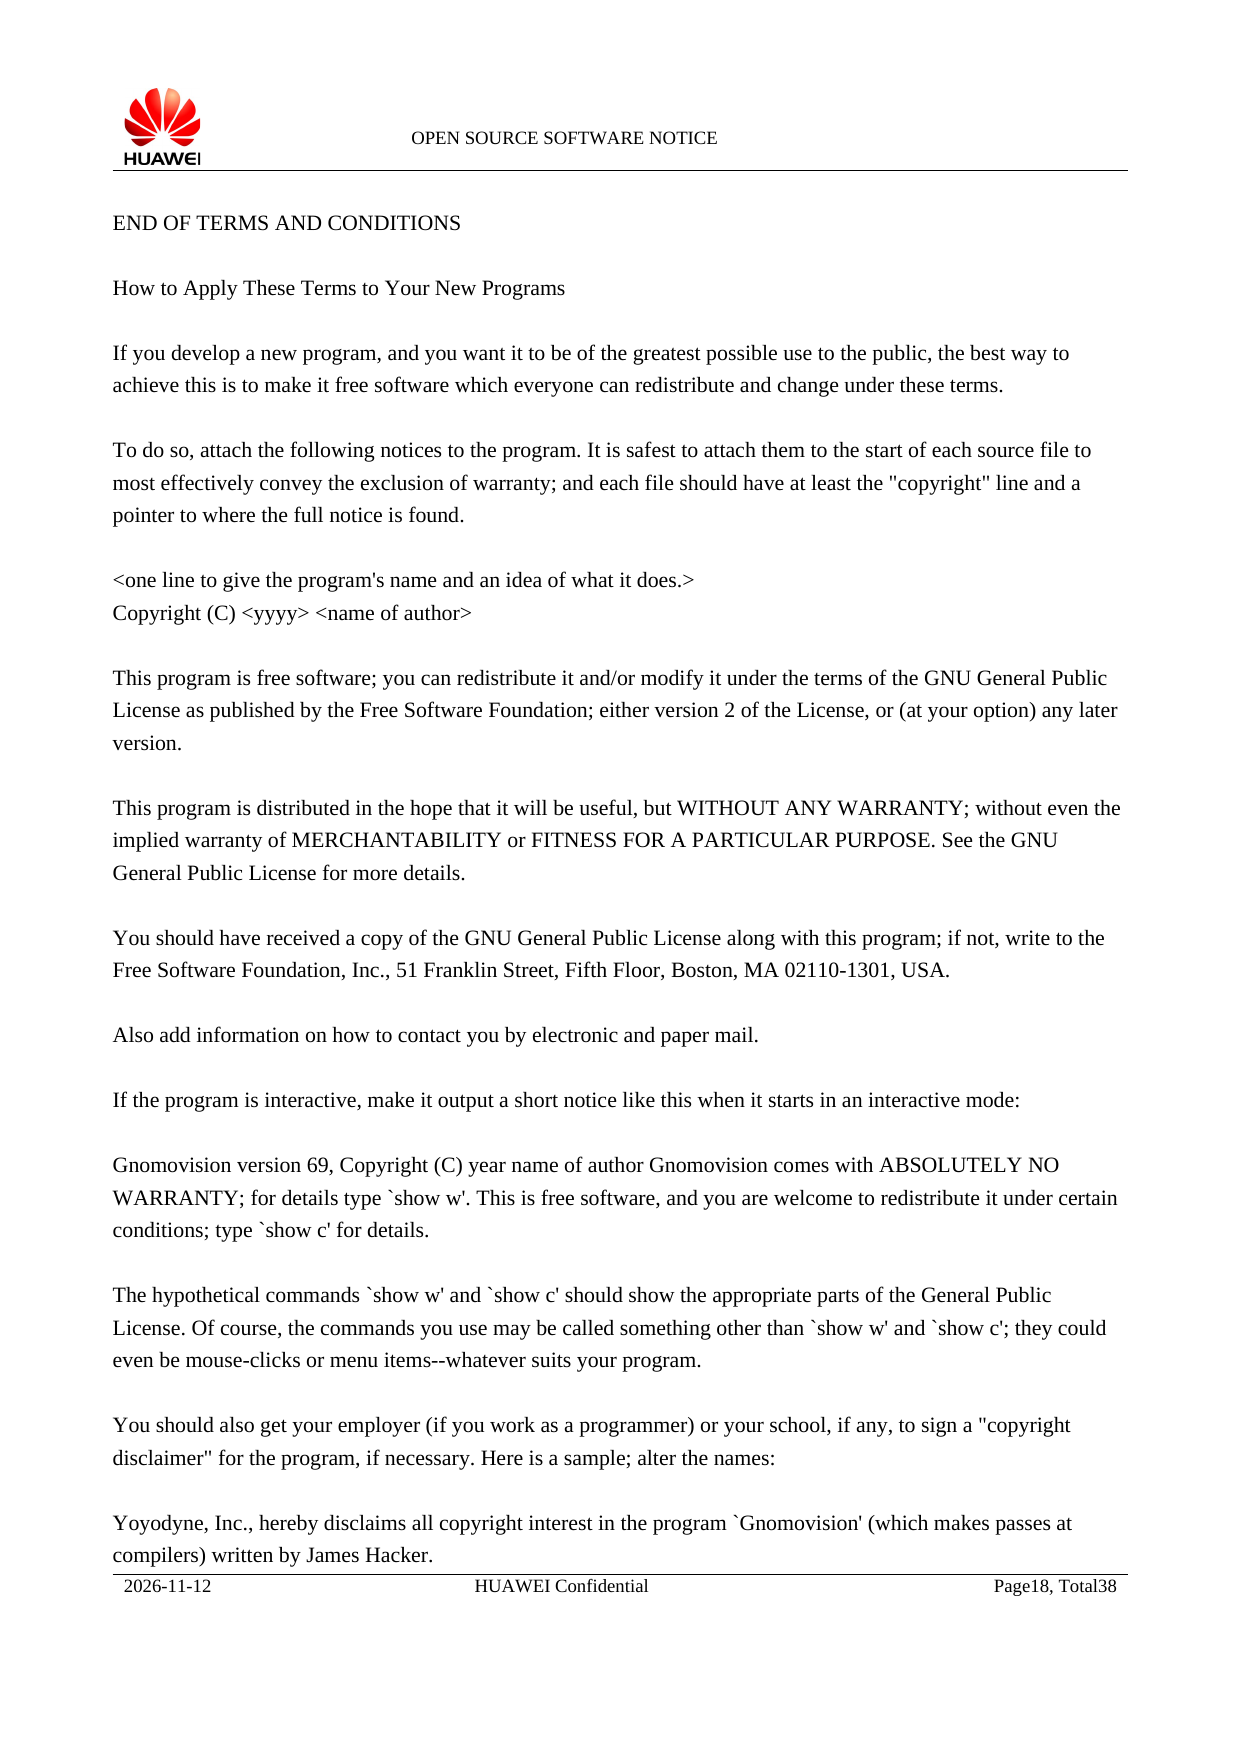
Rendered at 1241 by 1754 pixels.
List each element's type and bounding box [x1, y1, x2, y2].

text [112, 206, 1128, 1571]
picture [124, 88, 201, 165]
